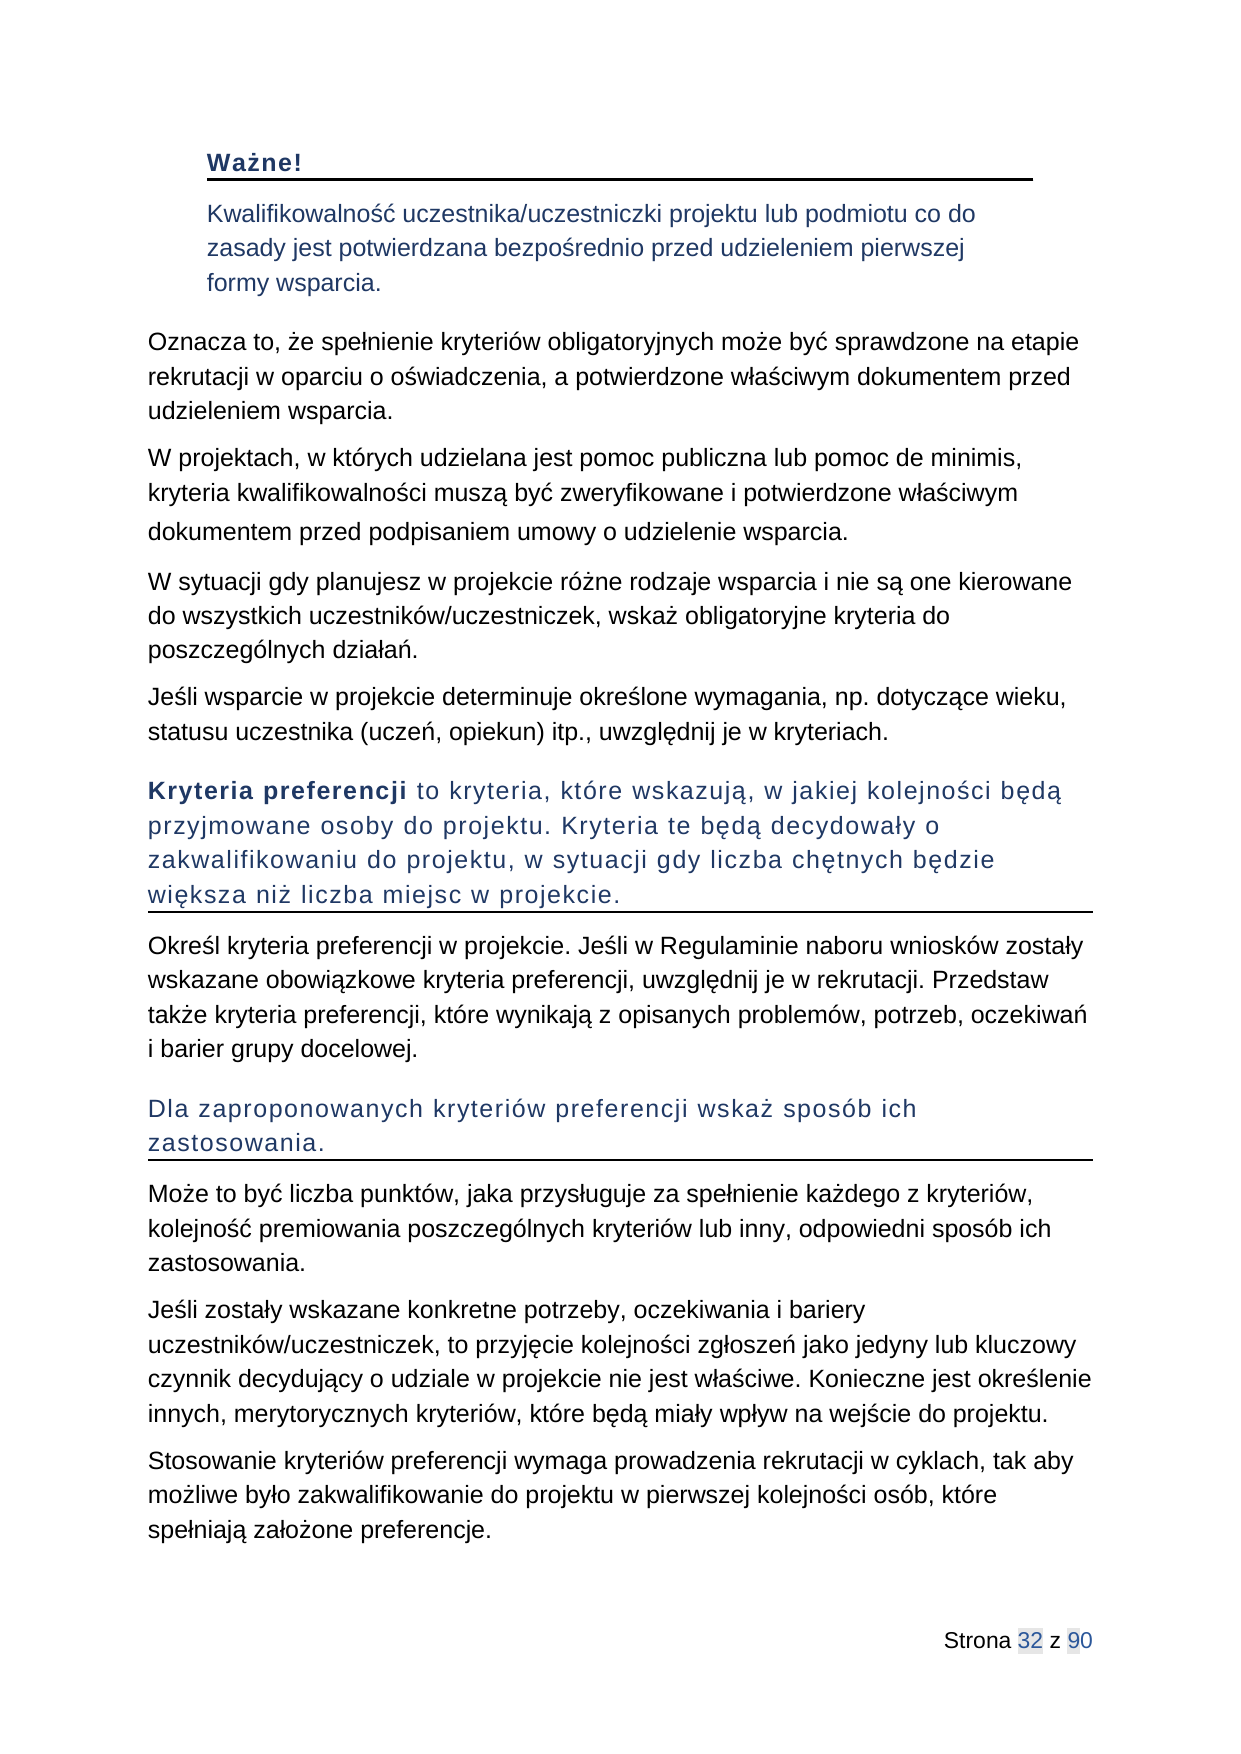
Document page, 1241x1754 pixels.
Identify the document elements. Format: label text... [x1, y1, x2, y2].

subtitle Dla zaproponowanych kryteriów preferencji wskaż sposób ich zastosowania. [148, 1094, 1093, 1159]
text Określ kryteria preferencji w projekcie. Jeśli w Regulaminie naboru wniosków zostały wskazane obowiązkowe kryteria preferencji, uwzględnij je w rekrutacji. Przedstaw także kryteria preferencji, które wynikają z opisanych problemów, potrzeb, oczekiwań i barier grupy docelowej. [148, 931, 1093, 1063]
text Oznacza to, że spełnienie kryteriów obligatoryjnych może być sprawdzone na etapie rekrutacji w oparciu o oświadczenia, a potwierdzone właściwym dokumentem przed udzieleniem wsparcia. [148, 327, 1093, 425]
text Stosowanie kryteriów preferencji wymaga prowadzenia rekrutacji w cyklach, tak aby możliwe było zakwalifikowanie do projektu w pierwszej kolejności osób, które spełniają założone preferencje. [148, 1446, 1093, 1543]
text Może to być liczba punktów, jaka przysługuje za spełnienie każdego z kryteriów, kolejność premiowania poszczególnych kryteriów lub inny, odpowiedni sposób ich zastosowania. [148, 1179, 1093, 1277]
text Jeśli zostały wskazane konkretne potrzeby, oczekiwania i bariery uczestników/uczestniczek, to przyjęcie kolejności zgłoszeń jako jedyny lub kluczowy czynnik decydujący o udziale w projekcie nie jest właściwe. Konieczne jest określenie innych, merytorycznych kryteriów, które będą miały wpływ na wejście do projektu. [148, 1295, 1093, 1428]
text W projektach, w których udzielana jest pomoc publiczna lub pomoc de minimis, kryteria kwalifikowalności muszą być zweryfikowane i potwierdzone właściwym dokumentem przed podpisaniem umowy o udzielenie wsparcia. [148, 443, 1093, 547]
text Kwalifikowalność uczestnika/uczestniczki projektu lub podmiotu co do zasady jest potwierdzana bezpośrednio przed udzieleniem pierwszej formy wsparcia. [207, 199, 1033, 296]
subtitle Ważne! [207, 148, 1033, 178]
text Jeśli wsparcie w projekcie determinuje określone wymagania, np. dotyczące wieku, statusu uczestnika (uczeń, opiekun) itp., uwzględnij je w kryteriach. [148, 682, 1093, 746]
text W sytuacji gdy planujesz w projekcie różne rodzaje wsparcia i nie są one kierowane do wszystkich uczestników/uczestniczek, wskaż obligatoryjne kryteria do poszczególnych działań. [148, 566, 1093, 664]
subtitle Kryteria preferencji to kryteria, które wskazują, w jakiej kolejności będą przyjmowane osoby do projektu. Kryteria te będą decydowały o zakwalifikowaniu do projektu, w sytuacji gdy liczba chętnych będzie większa niż liczba miejsc w projekcie. [148, 776, 1093, 911]
